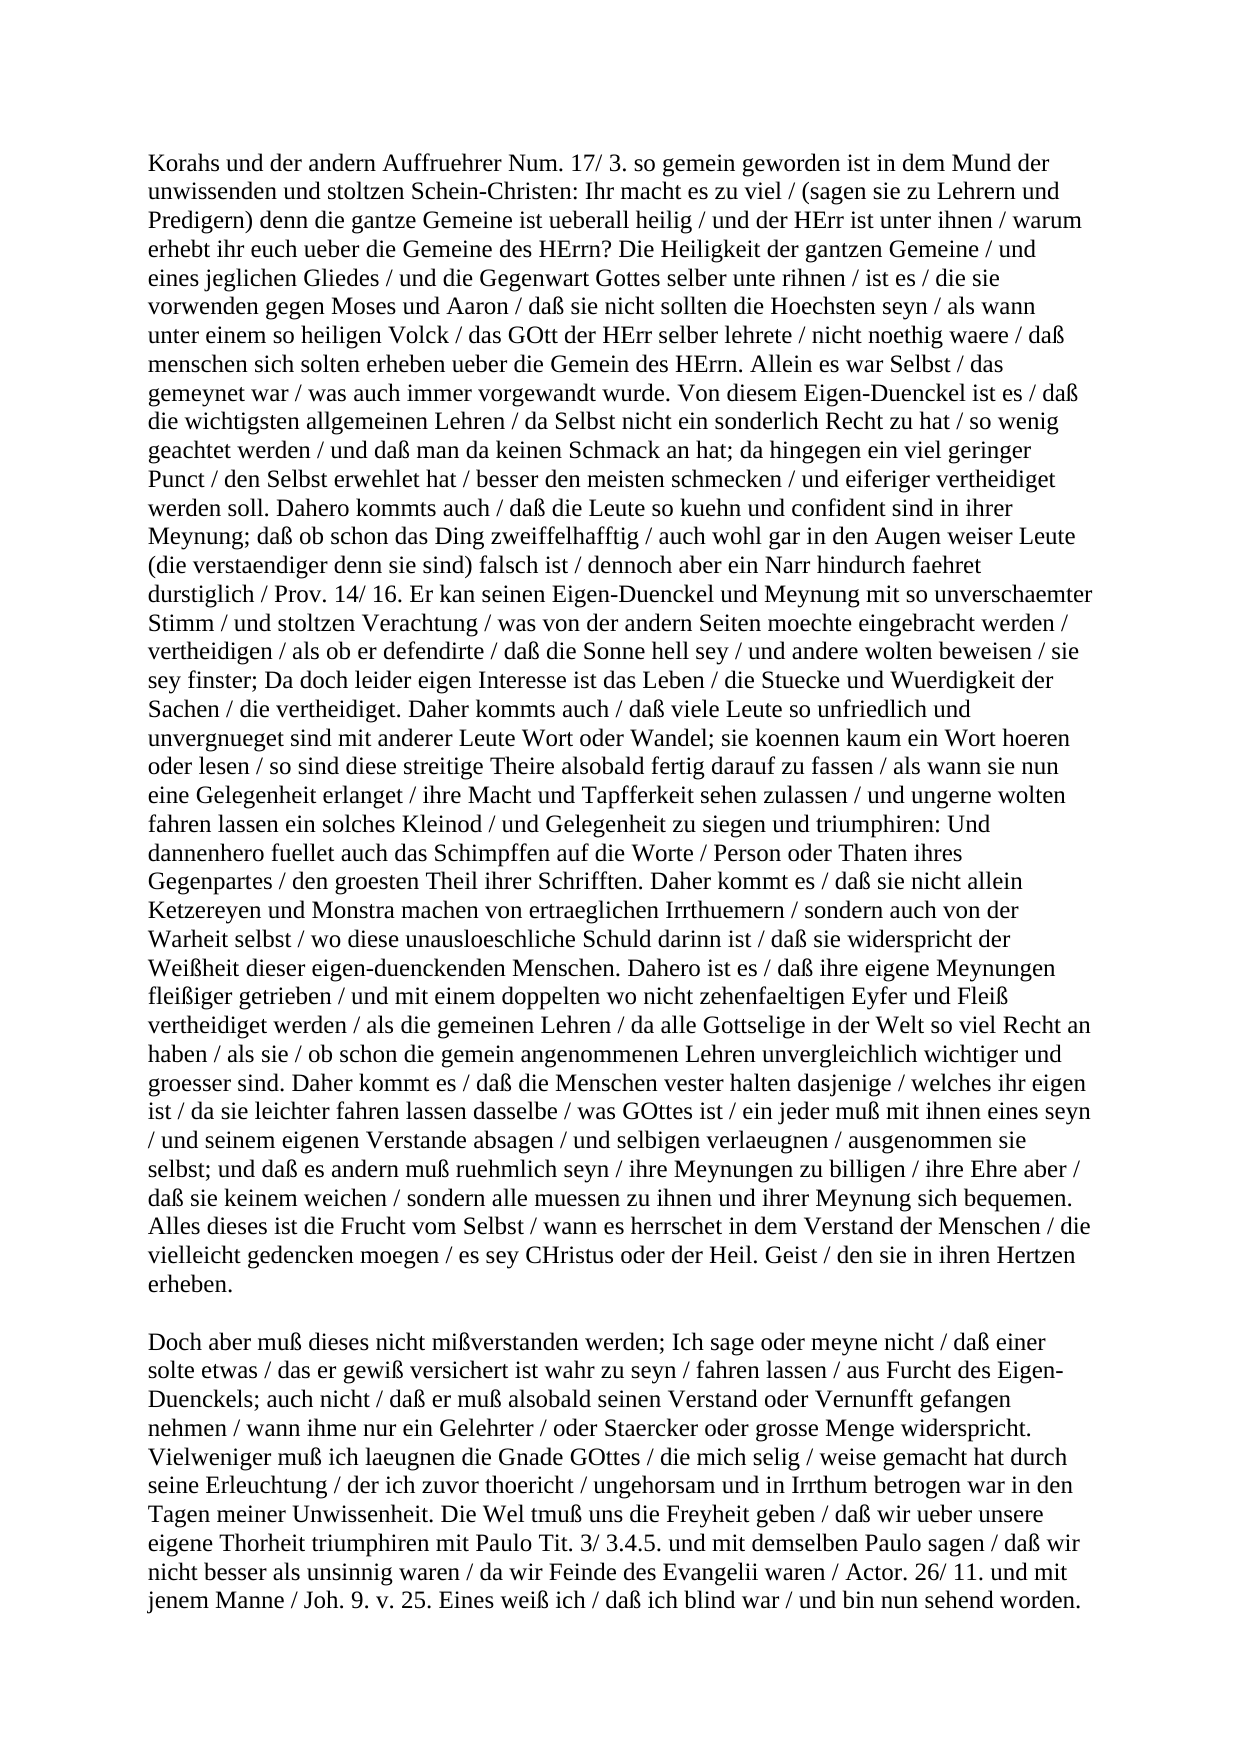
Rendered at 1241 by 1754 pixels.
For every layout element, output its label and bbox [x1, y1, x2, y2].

text [148, 148, 1093, 1298]
text [148, 1327, 1093, 1614]
